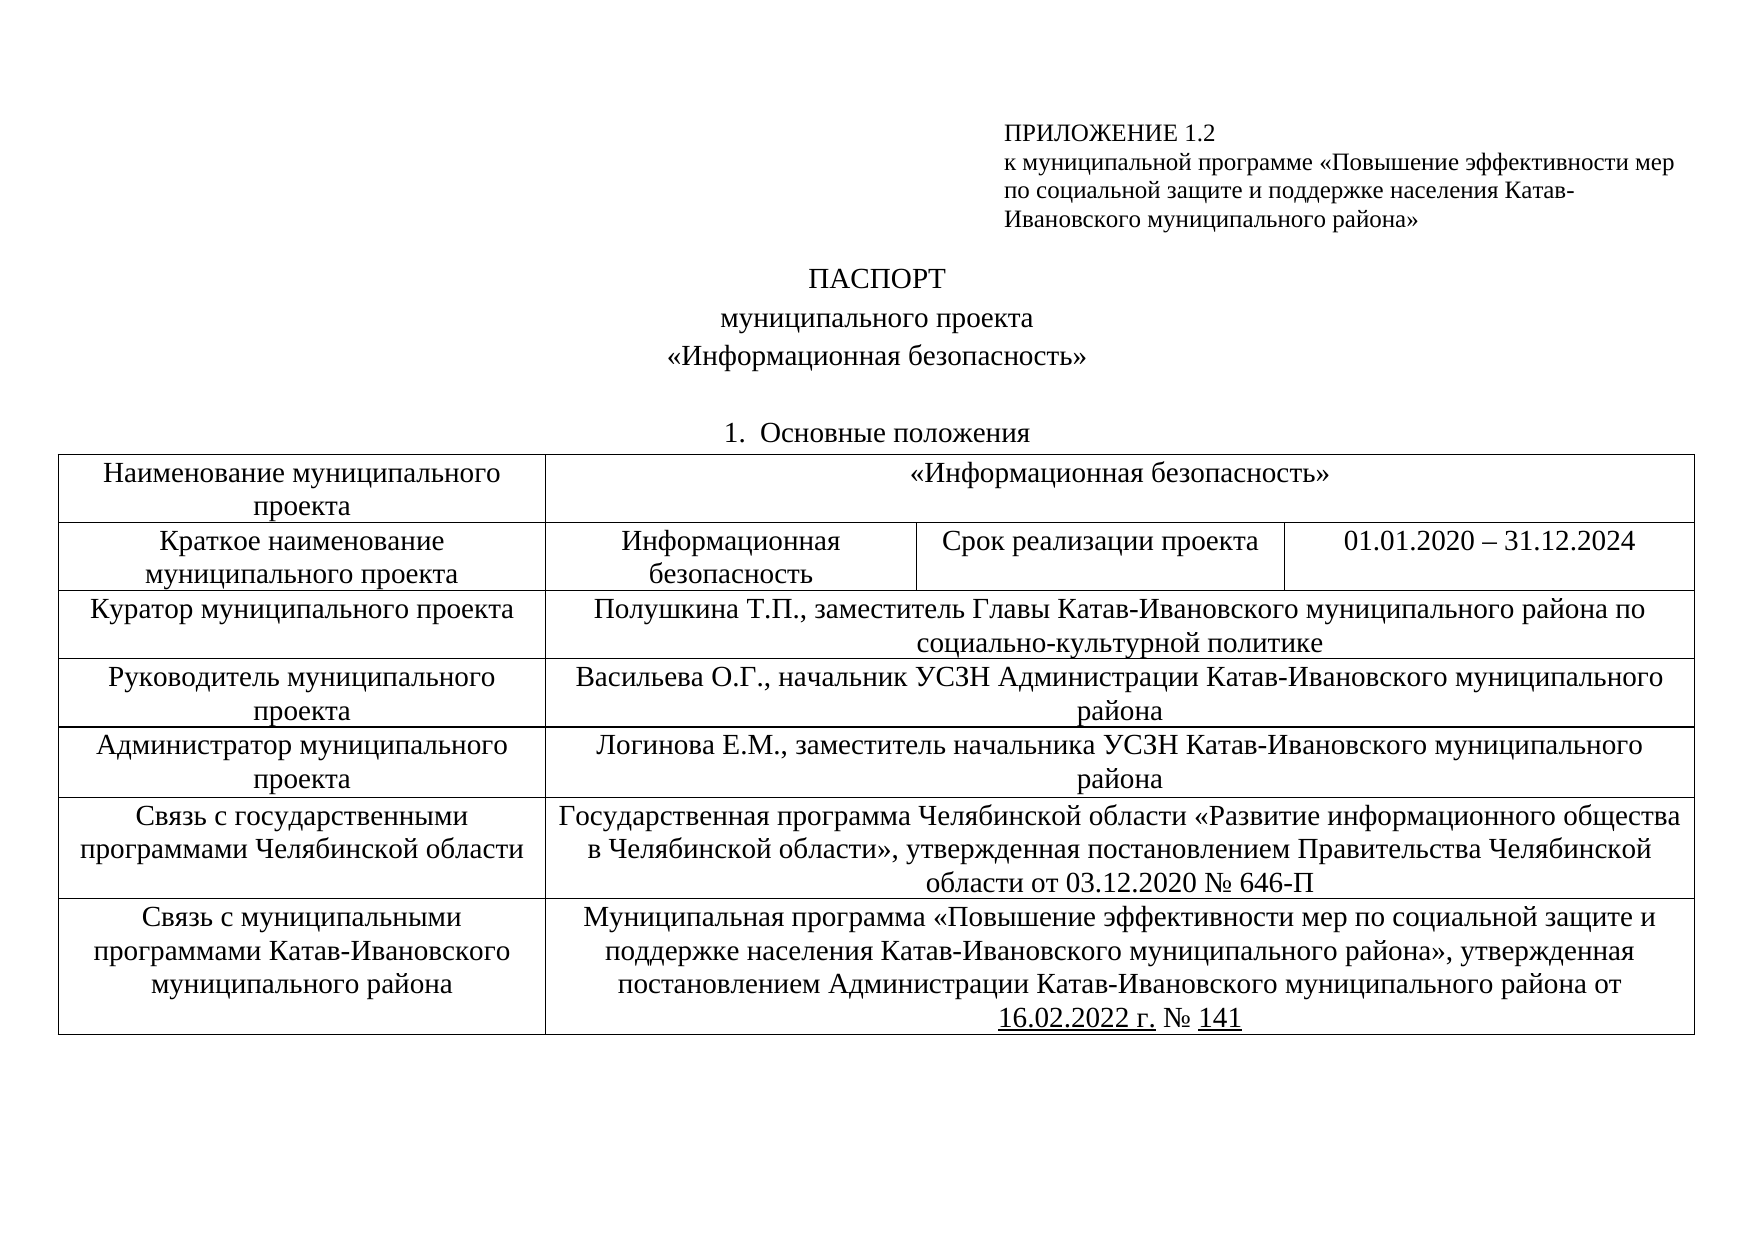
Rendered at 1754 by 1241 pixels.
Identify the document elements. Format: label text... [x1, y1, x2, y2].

table_cell Информационная безопасность [546, 523, 916, 590]
table_header «Информационная безопасность» [546, 455, 1694, 522]
table_cell Руководитель муниципального проекта [59, 659, 545, 726]
table_cell Полушкина Т.П., заместитель Главы Катав-Ивановского муниципального района по социально-культурной политике [546, 591, 1694, 658]
table_cell Логинова Е.М., заместитель начальника УСЗН Катав-Ивановского муниципального района [546, 728, 1694, 797]
table_cell Администратор муниципального проекта [59, 728, 545, 797]
table_cell Краткое наименование муниципального проекта [59, 523, 545, 590]
table_cell Куратор муниципального проекта [59, 591, 545, 658]
table_cell Васильева О.Г., начальник УСЗН Администрации Катав-Ивановского муниципального района [546, 659, 1694, 726]
list ПРИЛОЖЕНИЕ 1.2 [1004, 118, 1695, 147]
text муниципального проекта [59, 300, 1695, 333]
table_header Наименование муниципального проекта [59, 455, 545, 522]
table_cell 01.01.2020 – 31.12.2024 [1285, 523, 1694, 590]
text ПАСПОРТ [59, 261, 1695, 295]
list к муниципальной программе «Повышение эффективности мер по социальной защите и поддержке населения Катав-Ивановского муниципального района» [1004, 147, 1695, 233]
table_cell Государственная программа Челябинской области «Развитие информационного общества в Челябинской области», утвержденная постановлением Правительства Челябинской области от 03.12.2020 № 646-П [546, 798, 1694, 898]
table_cell Связь с государственными программами Челябинской области [59, 798, 545, 898]
table_cell Срок реализации проекта [917, 523, 1284, 590]
table_cell Связь с муниципальными программами Катав-Ивановского муниципального района [59, 899, 545, 1033]
text «Информационная безопасность» [59, 338, 1695, 372]
list Основные положения [59, 415, 1695, 449]
table_cell Муниципальная программа «Повышение эффективности мер по социальной защите и поддержке населения Катав-Ивановского муниципального района», утвержденная постановлением Администрации Катав-Ивановского муниципального района от 16.02.2022 г. № 141 [546, 899, 1694, 1033]
